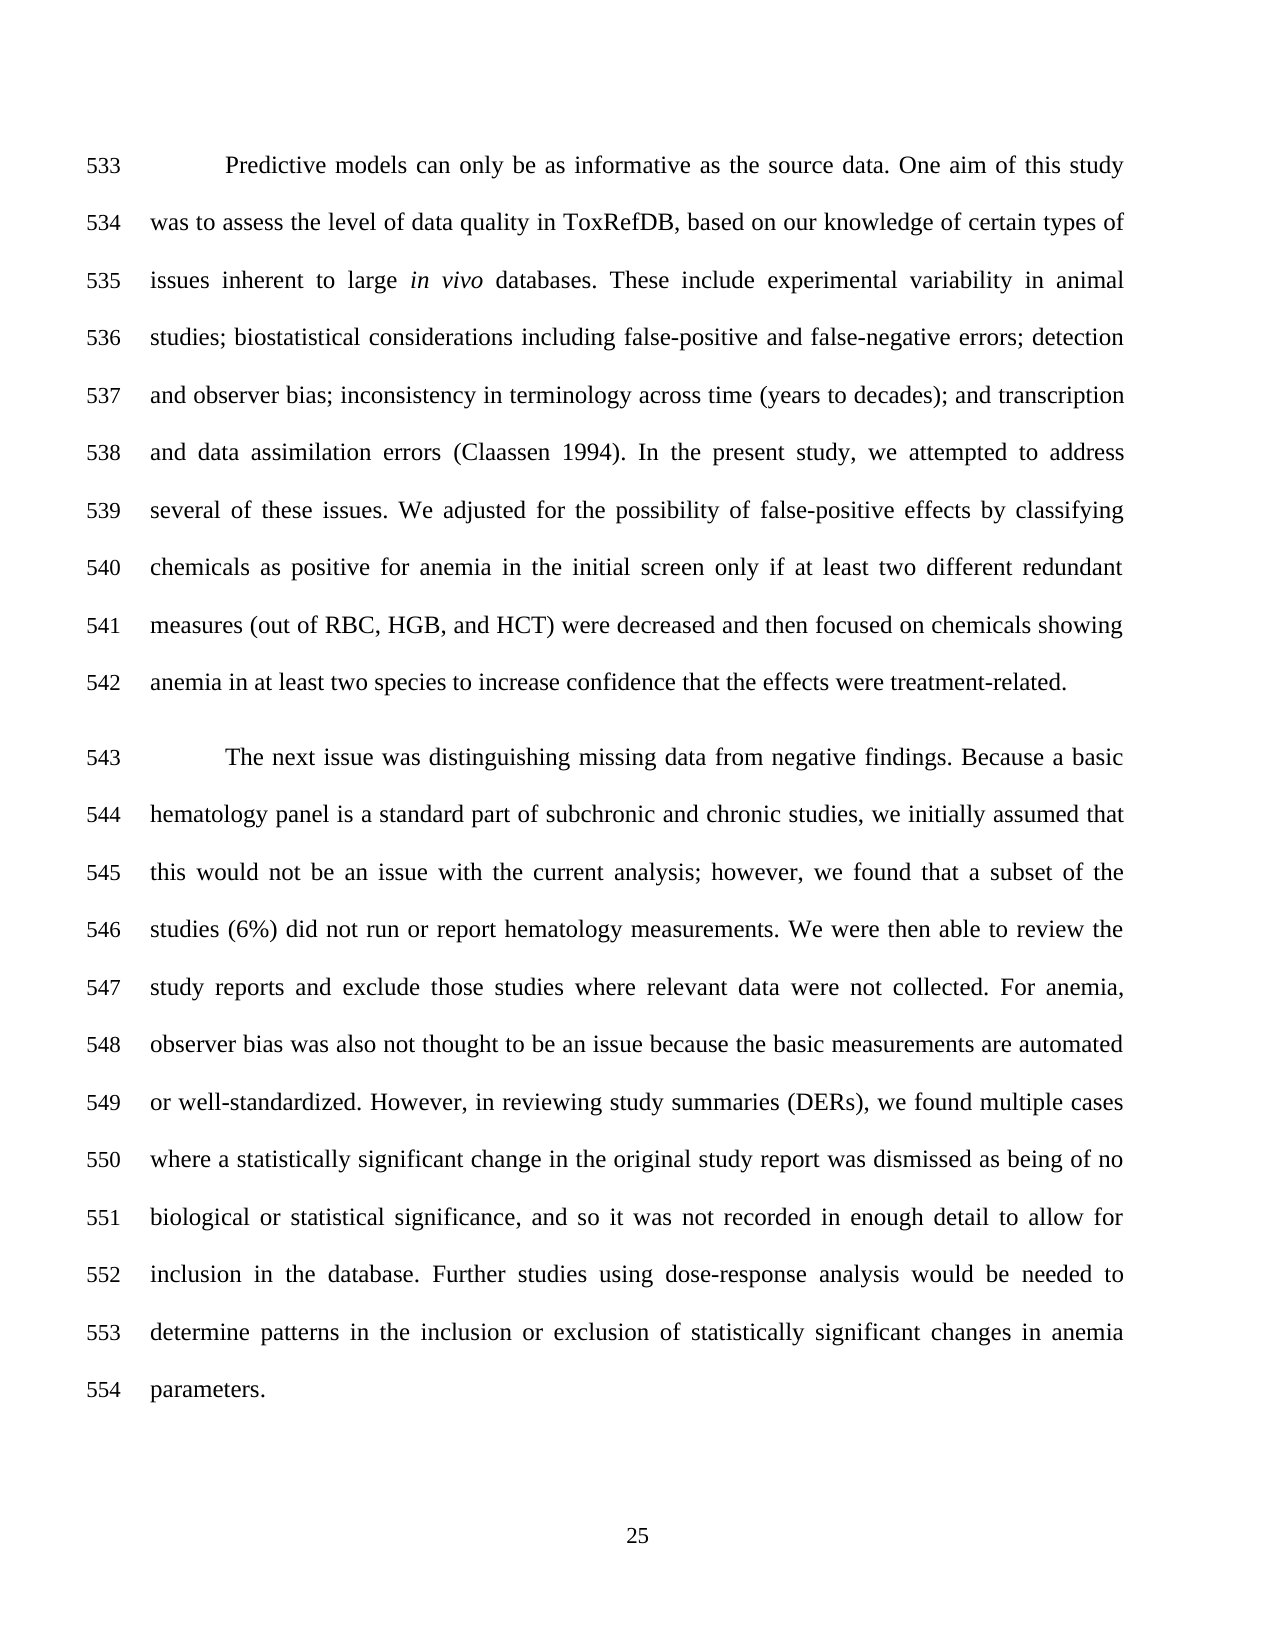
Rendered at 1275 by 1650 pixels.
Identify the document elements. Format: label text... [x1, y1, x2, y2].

text Predictive models can only be as informative as the source data. One aim of this study was to assess the level of data quality in ToxRefDB, based on our knowledge of certain types of issues inherent to large in vivo databases. These include experimental variability in animal studies; biostatistical considerations including false-positive and false-negative errors; detection and observer bias; inconsistency in terminology across time (years to decades); and transcription and data assimilation errors (Claassen 1994). In the present study, we attempted to address several of these issues. We adjusted for the possibility of false-positive effects by classifying chemicals as positive for anemia in the initial screen only if at least two different redundant measures (out of RBC, HGB, and HCT) were decreased and then focused on chemicals showing anemia in at least two species to increase confidence that the effects were treatment-related. [150, 150, 1125, 696]
text The next issue was distinguishing missing data from negative findings. Because a basic hematology panel is a standard part of subchronic and chronic studies, we initially assumed that this would not be an issue with the current analysis; however, we found that a subset of the studies (6%) did not run or report hematology measurements. We were then able to review the study reports and exclude those studies where relevant data were not collected. For anemia, observer bias was also not thought to be an issue because the basic measurements are automated or well-standardized. However, in reviewing study summaries (DERs), we found multiple cases where a statistically significant change in the original study report was dismissed as being of no biological or statistical significance, and so it was not recorded in enough detail to allow for inclusion in the database. Further studies using dose-response analysis would be needed to determine patterns in the inclusion or exclusion of statistically significant changes in anemia parameters. [150, 742, 1125, 1403]
